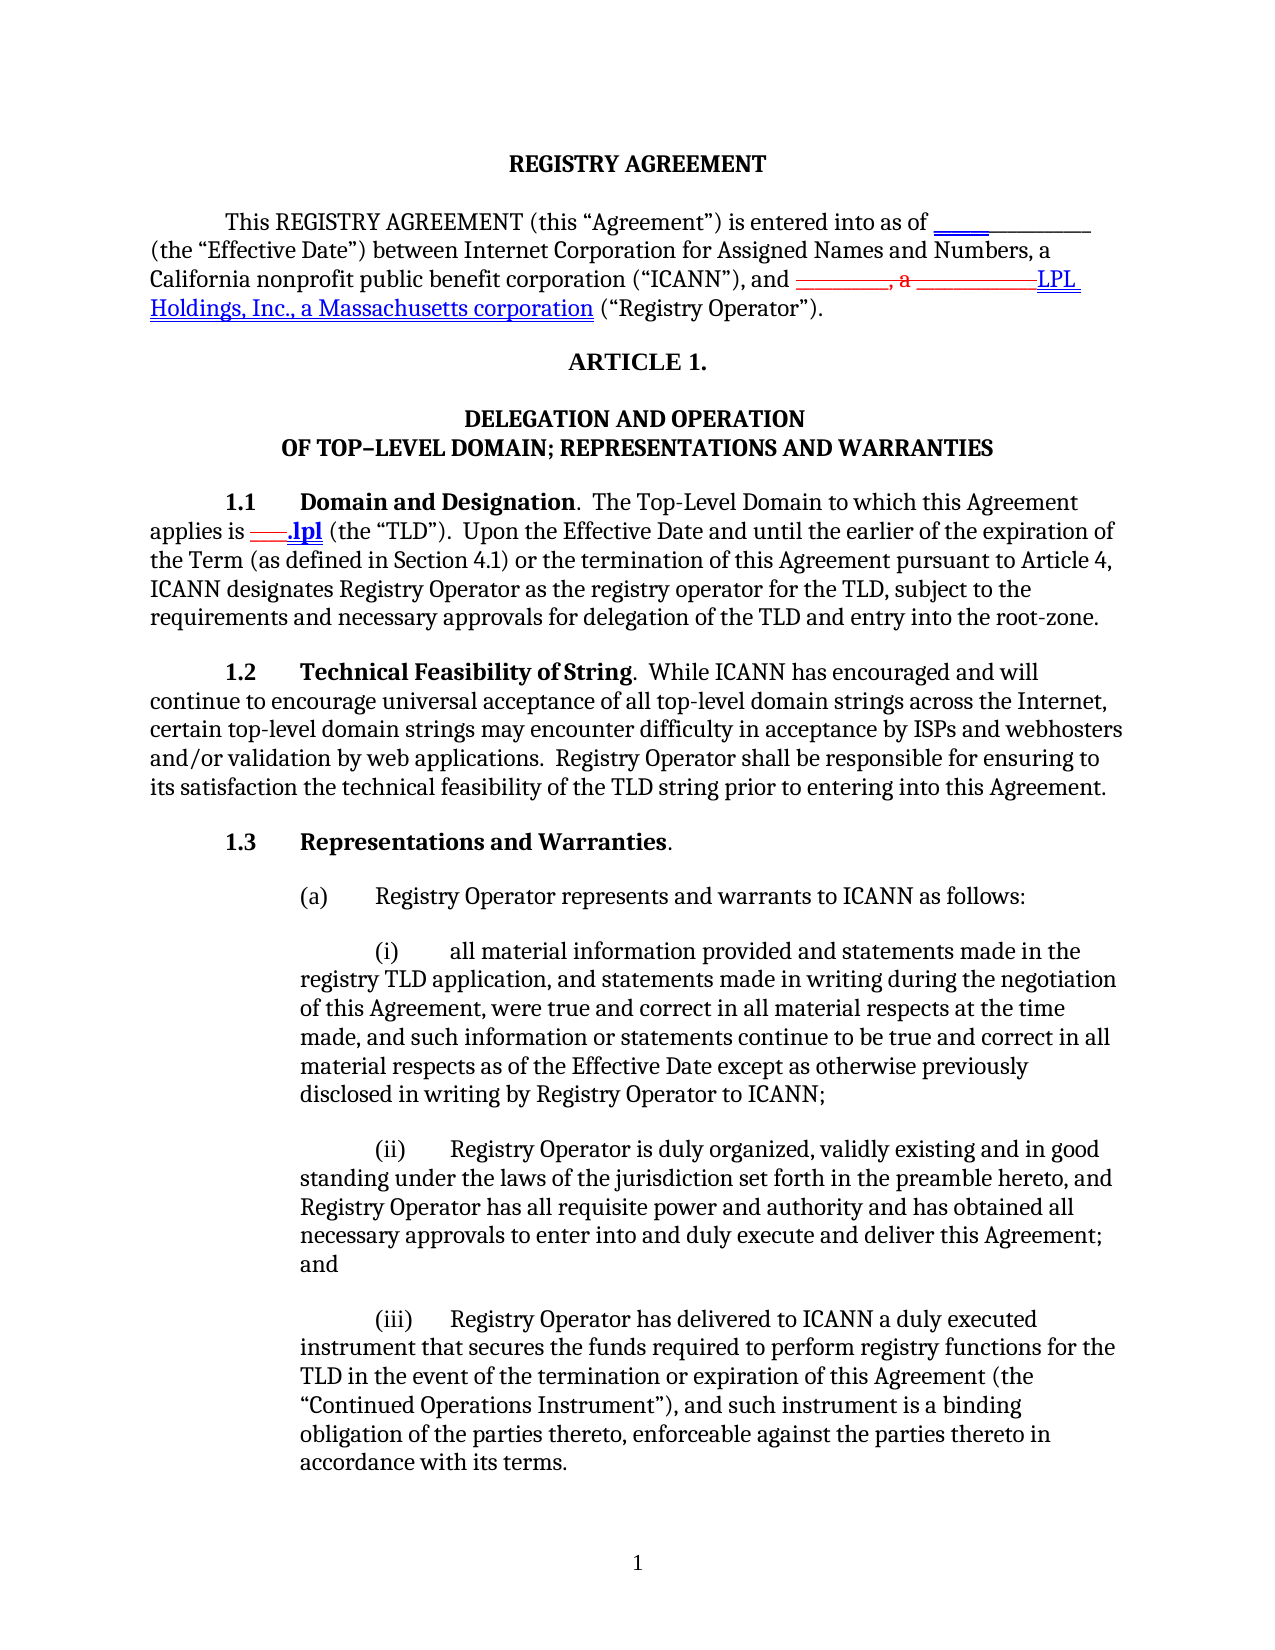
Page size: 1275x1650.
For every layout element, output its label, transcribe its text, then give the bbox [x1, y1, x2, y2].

text Registry Operator has delivered to ICANN a duly executed instrument that secures the funds required to perform registry functions for the TLD in the event of the termination or expiration of this Agreement (the “Continued Operations Instrument”), and such instrument is a binding obligation of the parties thereto, enforceable against the parties thereto in accordance with its terms. [300, 1304, 1125, 1477]
text This REGISTRY AGREEMENT (this “Agreement”) is entered into as of _________________ (the “Effective Date”) between Internet Corporation for Assigned Names and Numbers, a California nonprofit public benefit corporation (“ICANN”), and __________, a _____________LPL Holdings, Inc., a Massachusetts corporation (“Registry Operator”). [150, 207, 1125, 322]
text Registry Operator is duly organized, validly existing and in good standing under the laws of the jurisdiction set forth in the preamble hereto, and Registry Operator has all requisite power and authority and has obtained all necessary approvals to enter into and duly execute and deliver this Agreement; and [300, 1134, 1125, 1279]
text Representations and Warranties. [150, 827, 1125, 856]
text Registry Operator represents and warrants to ICANN as follows: [150, 881, 1125, 911]
text Domain and Designation. The Top-Level Domain to which this Agreement applies is ____.lpl (the “TLD”). Upon the Effective Date and until the earlier of the expiration of the Term (as defined in Section 4.1) or the termination of this Agreement pursuant to Article 4, ICANN designates Registry Operator as the registry operator for the TLD, subject to the requirements and necessary approvals for delegation of the TLD and entry into the root-zone. [150, 487, 1125, 632]
text Technical Feasibility of String. While ICANN has encouraged and will continue to encourage universal acceptance of all top-level domain strings across the Internet, certain top-level domain strings may encounter difficulty in acceptance by ISPs and webhosters and/or validation by web applications. Registry Operator shall be responsible for ensuring to its satisfaction the technical feasibility of the TLD string prior to entering into this Agreement. [150, 657, 1125, 802]
text all material information provided and statements made in the registry TLD application, and statements made in writing during the negotiation of this Agreement, were true and correct in all material respects at the time made, and such information or statements continue to be true and correct in all material respects as of the Effective Date except as otherwise previously disclosed in writing by Registry Operator to ICANN; [300, 936, 1125, 1109]
text DELEGATION AND OPERATION OF TOP–LEVEL DOMAIN; REPRESENTATIONS AND WARRANTIES [150, 347, 1125, 462]
title REGISTRY AGREEMENT [150, 150, 1125, 179]
